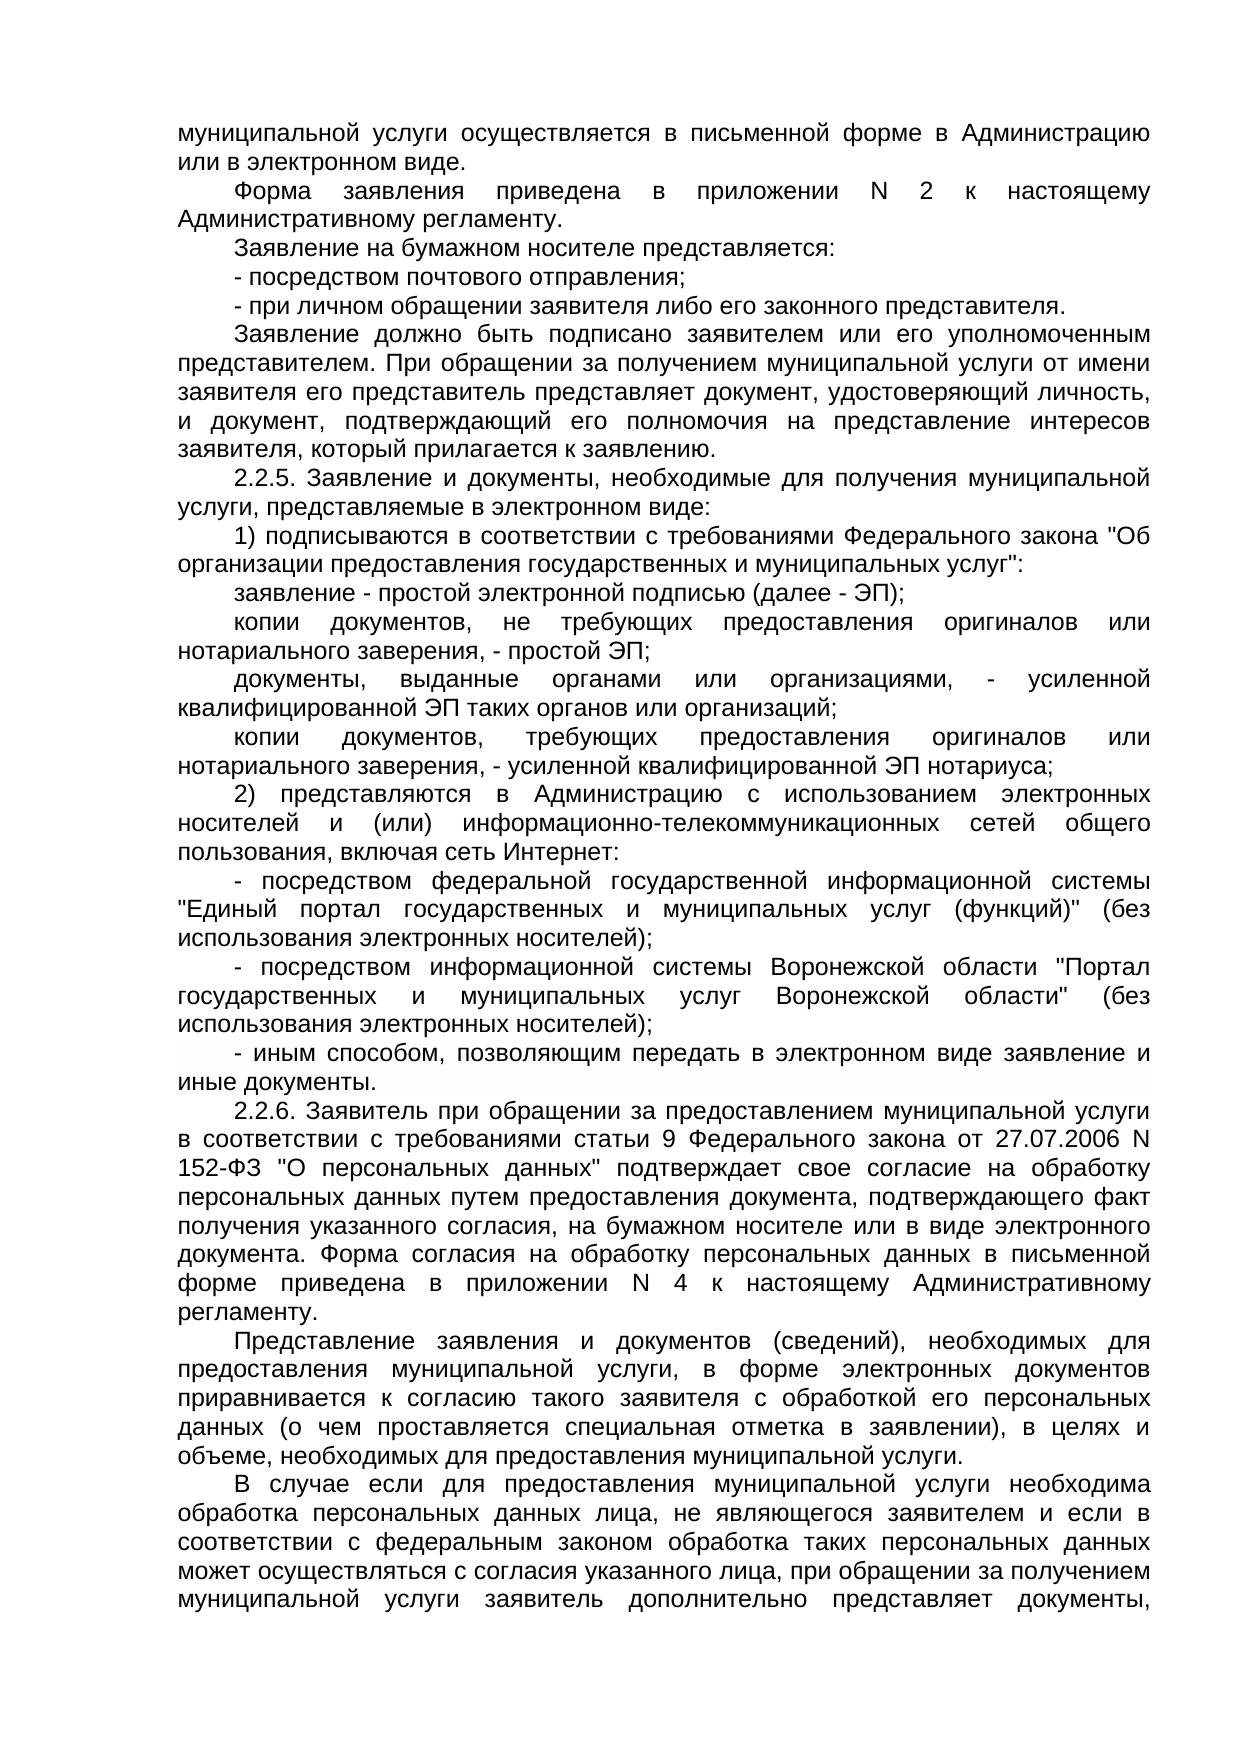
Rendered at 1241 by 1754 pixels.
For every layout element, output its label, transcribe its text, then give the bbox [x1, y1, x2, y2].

text Форма заявления приведена в приложении N 2 к настоящему Административному регламенту. [177, 176, 1152, 233]
text Заявление на бумажном носителе представляется: [177, 233, 1152, 262]
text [177, 1469, 1152, 1613]
text - при личном обращении заявителя либо его законного представителя. [177, 291, 1152, 319]
text - посредством почтового отправления; [177, 262, 1152, 291]
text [177, 118, 1152, 176]
text заявление - простой электронной подписью (далее - ЭП); [177, 578, 1152, 607]
text - иным способом, позволяющим передать в электронном виде заявление и иные документы. [177, 1038, 1152, 1096]
text Заявление должно быть подписано заявителем или его уполномоченным представителем. При обращении за получением муниципальной услуги от имени заявителя его представитель представляет документ, удостоверяющий личность, и документ, подтверждающий его полномочия на представление интересов заявителя, который прилагается к заявлению. [177, 319, 1152, 463]
text копии документов, не требующих предоставления оригиналов или нотариального заверения, - простой ЭП; [177, 607, 1152, 664]
text Представление заявления и документов (сведений), необходимых для предоставления муниципальной услуги, в форме электронных документов приравнивается к согласию такого заявителя с обработкой его персональных данных (о чем проставляется специальная отметка в заявлении), в целях и объеме, необходимых для предоставления муниципальной услуги. [177, 1326, 1152, 1469]
text - посредством федеральной государственной информационной системы "Единый портал государственных и муниципальных услуг (функций)" (без использования электронных носителей); [177, 866, 1152, 952]
text 2.2.6. Заявитель при обращении за предоставлением муниципальной услуги в соответствии с требованиями статьи 9 Федерального закона от 27.07.2006 N 152-ФЗ "О персональных данных" подтверждает свое согласие на обработку персональных данных путем предоставления документа, подтверждающего факт получения указанного согласия, на бумажном носителе или в виде электронного документа. Форма согласия на обработку персональных данных в письменной форме приведена в приложении N 4 к настоящему Административному регламенту. [177, 1096, 1152, 1326]
text 1) подписываются в соответствии с требованиями Федерального закона "Об организации предоставления государственных и муниципальных услуг": [177, 521, 1152, 578]
text 2) представляются в Администрацию с использованием электронных носителей и (или) информационно-телекоммуникационных сетей общего пользования, включая сеть Интернет: [177, 779, 1152, 866]
text - посредством информационной системы Воронежской области "Портал государственных и муниципальных услуг Воронежской области" (без использования электронных носителей); [177, 952, 1152, 1038]
text копии документов, требующих предоставления оригиналов или нотариального заверения, - усиленной квалифицированной ЭП нотариуса; [177, 722, 1152, 779]
text 2.2.5. Заявление и документы, необходимые для получения муниципальной услуги, представляемые в электронном виде: [177, 463, 1152, 521]
text документы, выданные органами или организациями, - усиленной квалифицированной ЭП таких органов или организаций; [177, 664, 1152, 722]
